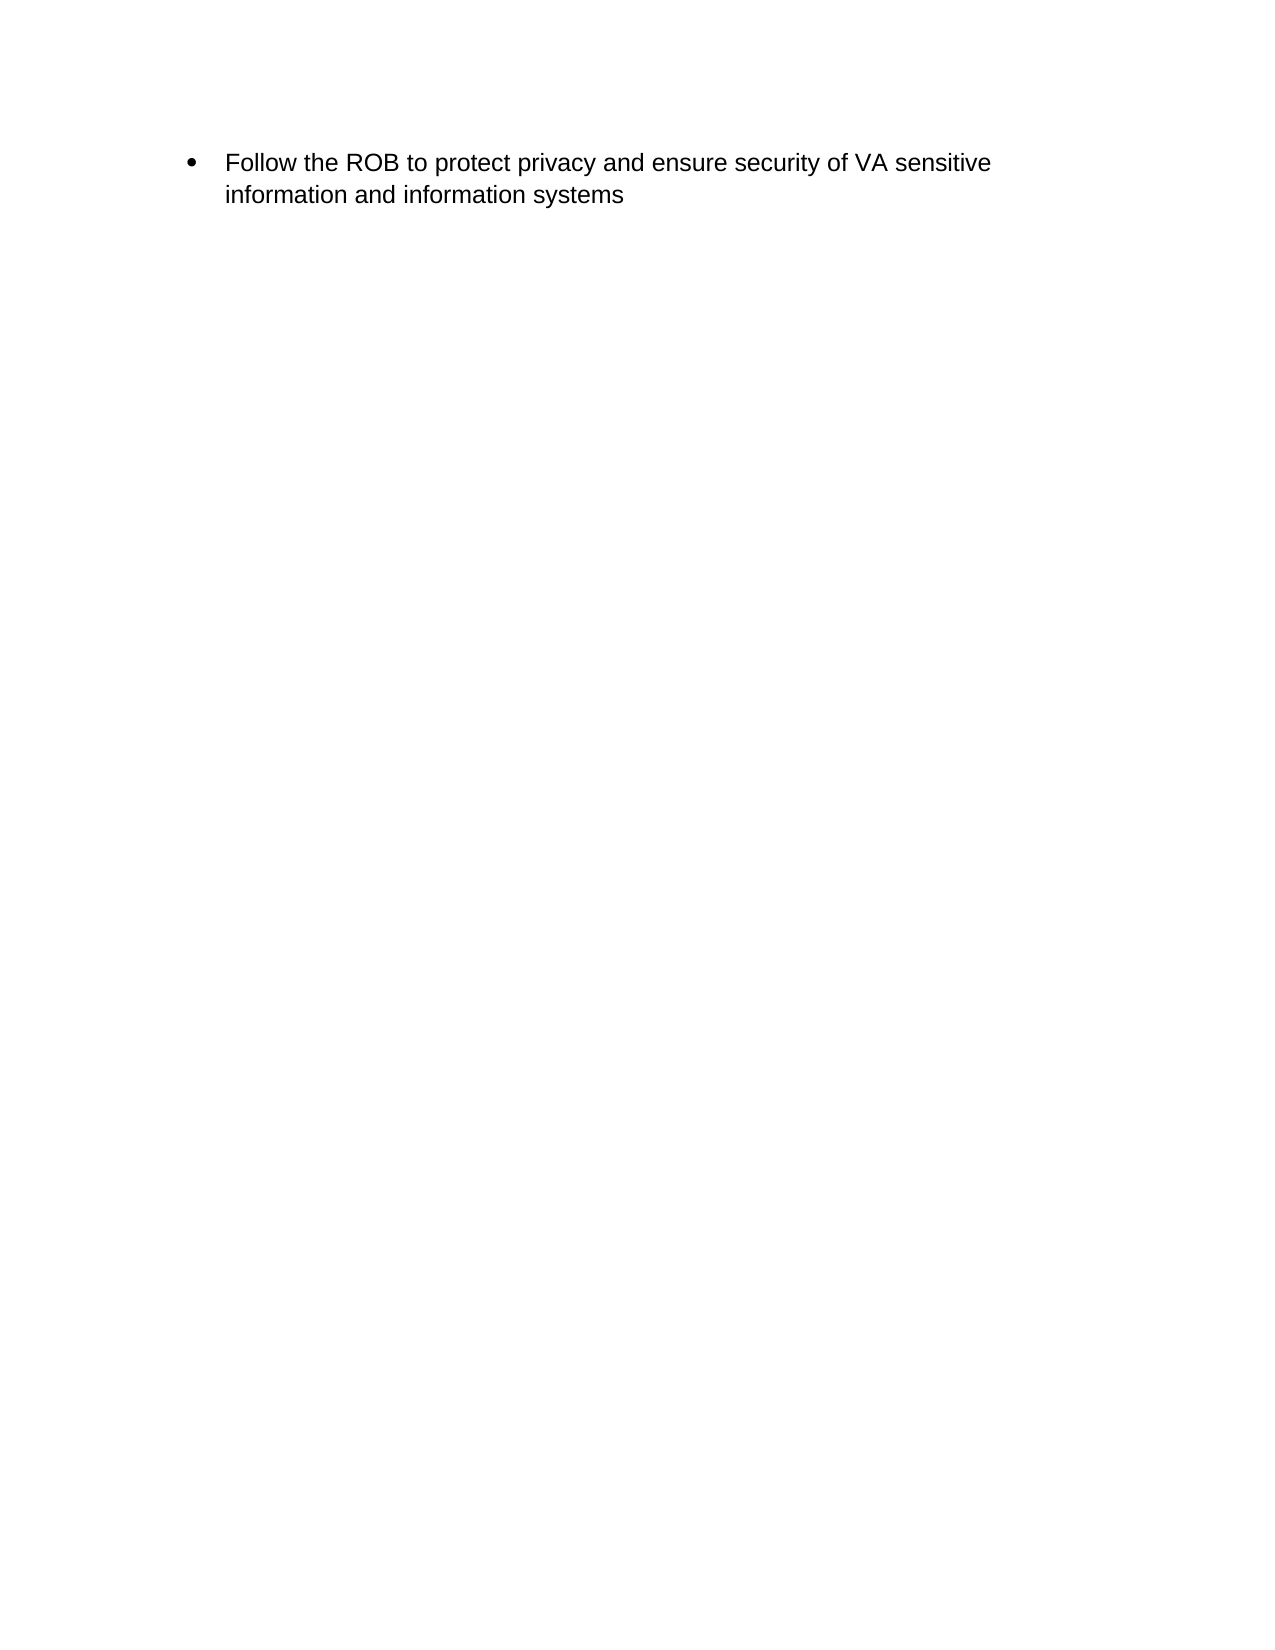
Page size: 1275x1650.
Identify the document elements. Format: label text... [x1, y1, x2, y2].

list Follow the ROB to protect privacy and ensure security of VA sensitive information and information systems [187, 148, 992, 209]
